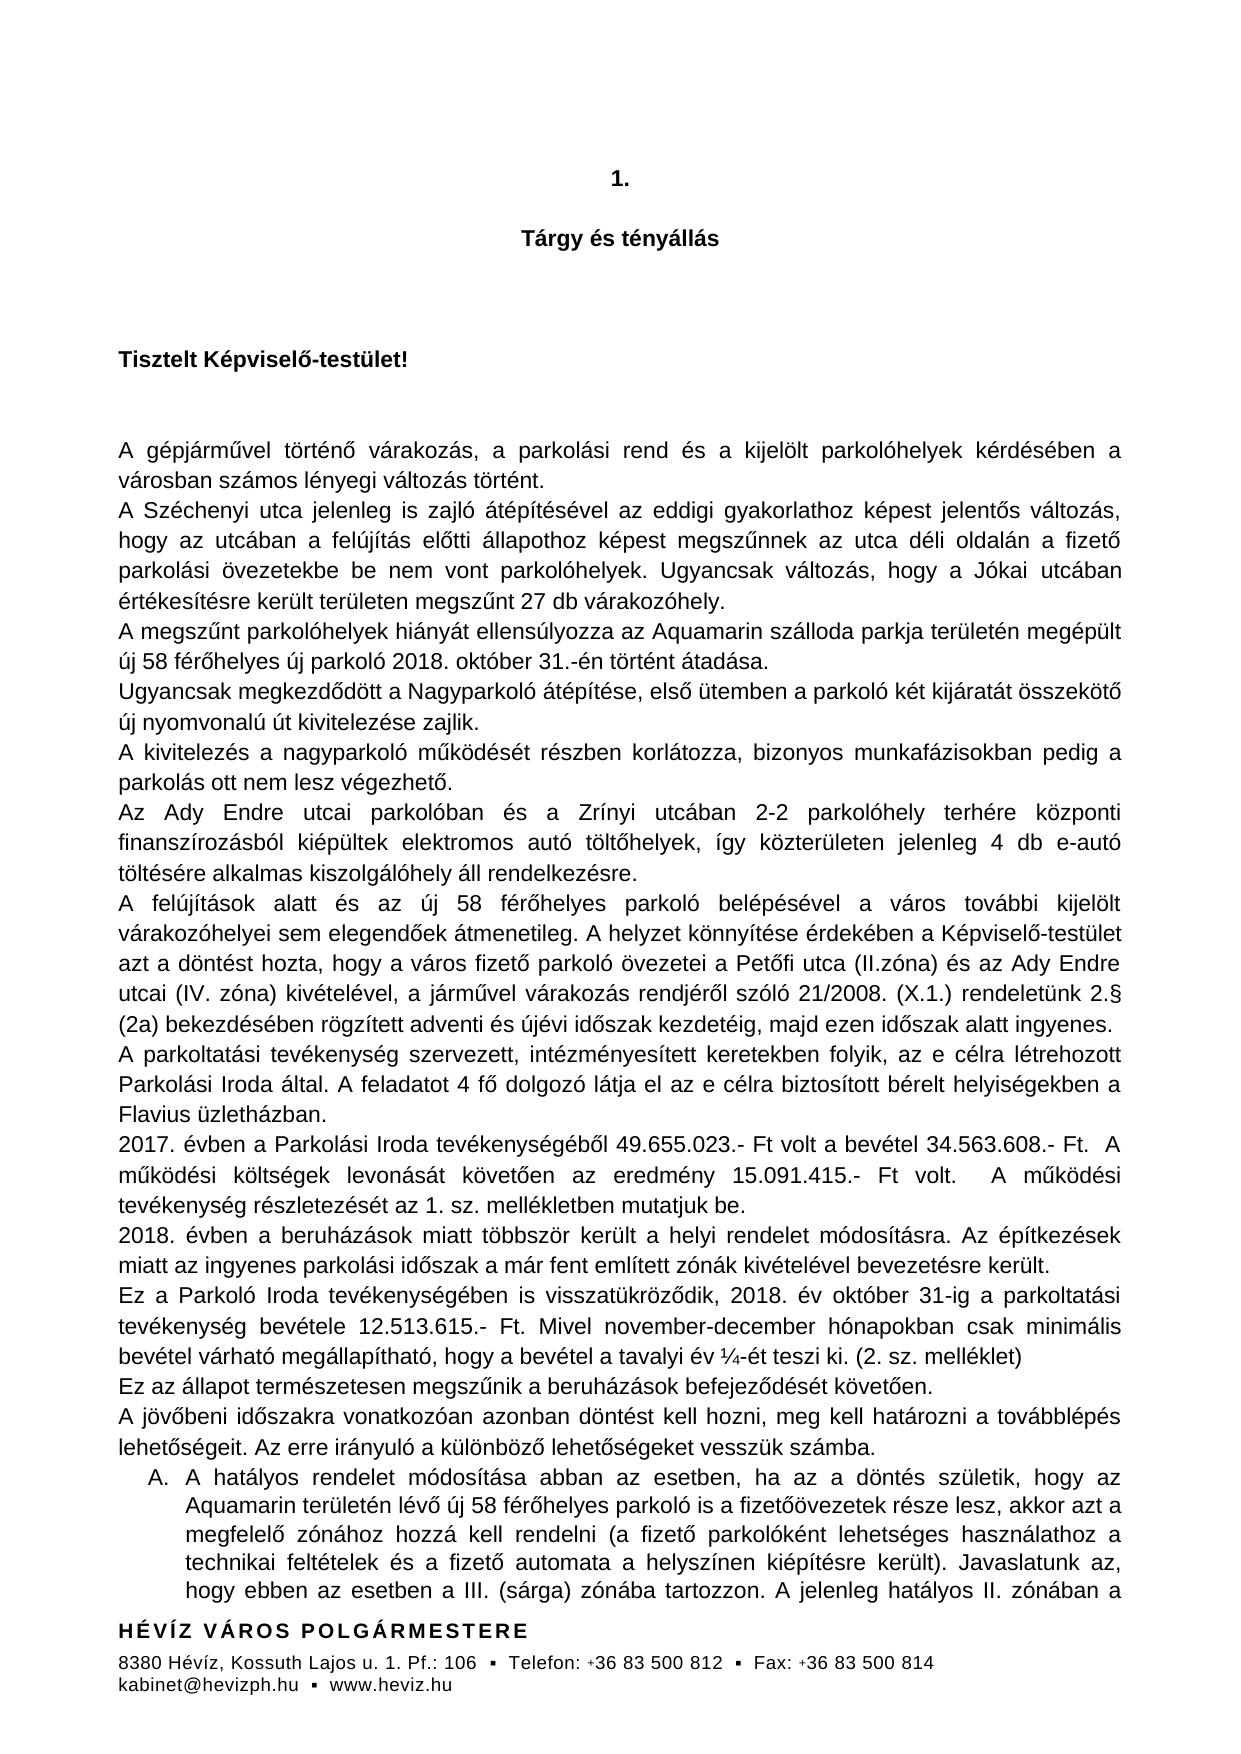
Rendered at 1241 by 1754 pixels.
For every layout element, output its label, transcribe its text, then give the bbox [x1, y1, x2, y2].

text A felújítások alatt és az új 58 férőhelyes parkoló belépésével a város további kijelölt várakozóhelyei sem elegendőek átmenetileg. A helyzet könnyítése érdekében a Képviselő-testület azt a döntést hozta, hogy a város fizető parkoló övezetei a Petőfi utca (II.zóna) és az Ady Endre utcai (IV. zóna) kivételével, a járművel várakozás rendjéről szóló 21/2008. (X.1.) rendeletünk 2.§ (2a) bekezdésében rögzített adventi és újévi időszak kezdetéig, majd ezen időszak alatt ingyenes. [118, 890, 1122, 1037]
text A jövőbeni időszakra vonatkozóan azonban döntést kell hozni, meg kell határozni a továbblépés lehetőségeit. Az erre irányuló a különböző lehetőségeket vesszük számba. [118, 1403, 1122, 1460]
text A gépjárművel történő várakozás, a parkolási rend és a kijelölt parkolóhelyek kérdésében a városban számos lényegi változás történt. [118, 437, 1122, 493]
text 2018. évben a beruházások miatt többször került a helyi rendelet módosításra. Az építkezések miatt az ingyenes parkolási időszak a már fent említett zónák kivételével bevezetésre került. [118, 1222, 1122, 1279]
text A parkoltatási tevékenység szervezett, intézményesített keretekben folyik, az e célra létrehozott Parkolási Iroda által. A feladatot 4 fő dolgozó látja el az e célra biztosított bérelt helyiségekben a Flavius üzletházban. [118, 1041, 1122, 1128]
text 2017. évben a Parkolási Iroda tevékenységéből 49.655.023.- Ft volt a bevétel 34.563.608.- Ft. A működési költségek levonását követően az eredmény 15.091.415.- Ft volt. A működési tevékenység részletezését az 1. sz. mellékletben mutatjuk be. [118, 1131, 1122, 1218]
text A megszűnt parkolóhelyek hiányát ellensúlyozza az Aquamarin szálloda parkja területén megépült új 58 férőhelyes új parkoló 2018. október 31.-én történt átadása. [118, 618, 1122, 674]
text Tárgy és tényállás [118, 225, 1122, 252]
text Az Ady Endre utcai parkolóban és a Zrínyi utcában 2-2 parkolóhely terhére központi finanszírozásból kiépültek elektromos autó töltőhelyek, így közterületen jelenleg 4 db e-autó töltésére alkalmas kiszolgálóhely áll rendelkezésre. [118, 799, 1122, 886]
text A Széchenyi utca jelenleg is zajló átépítésével az eddigi gyakorlathoz képest jelentős változás, hogy az utcában a felújítás előtti állapothoz képest megszűnnek az utca déli oldalán a fizető parkolási övezetekbe be nem vont parkolóhelyek. Ugyancsak változás, hogy a Jókai utcában értékesítésre került területen megszűnt 27 db várakozóhely. [118, 497, 1122, 614]
text Ugyancsak megkezdődött a Nagyparkoló átépítése, első ütemben a parkoló két kijáratát összekötő új nyomvonalú út kivitelezése zajlik. [118, 678, 1122, 735]
text 1. [118, 165, 1122, 191]
text Tisztelt Képviselő-testület! [118, 346, 1122, 372]
text Ez a Parkoló Iroda tevékenységében is visszatükröződik, 2018. év október 31-ig a parkoltatási tevékenység bevétele 12.513.615.- Ft. Mivel november-december hónapokban csak minimális bevétel várható megállapítható, hogy a bevétel a tavalyi év ¼-ét teszi ki. (2. sz. melléklet) [118, 1282, 1122, 1369]
text Ez az állapot természetesen megszűnik a beruházások befejeződését követően. [118, 1373, 1122, 1399]
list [148, 1464, 1122, 1604]
text A kivitelezés a nagyparkoló működését részben korlátozza, bizonyos munkafázisokban pedig a parkolás ott nem lesz végezhető. [118, 739, 1122, 795]
